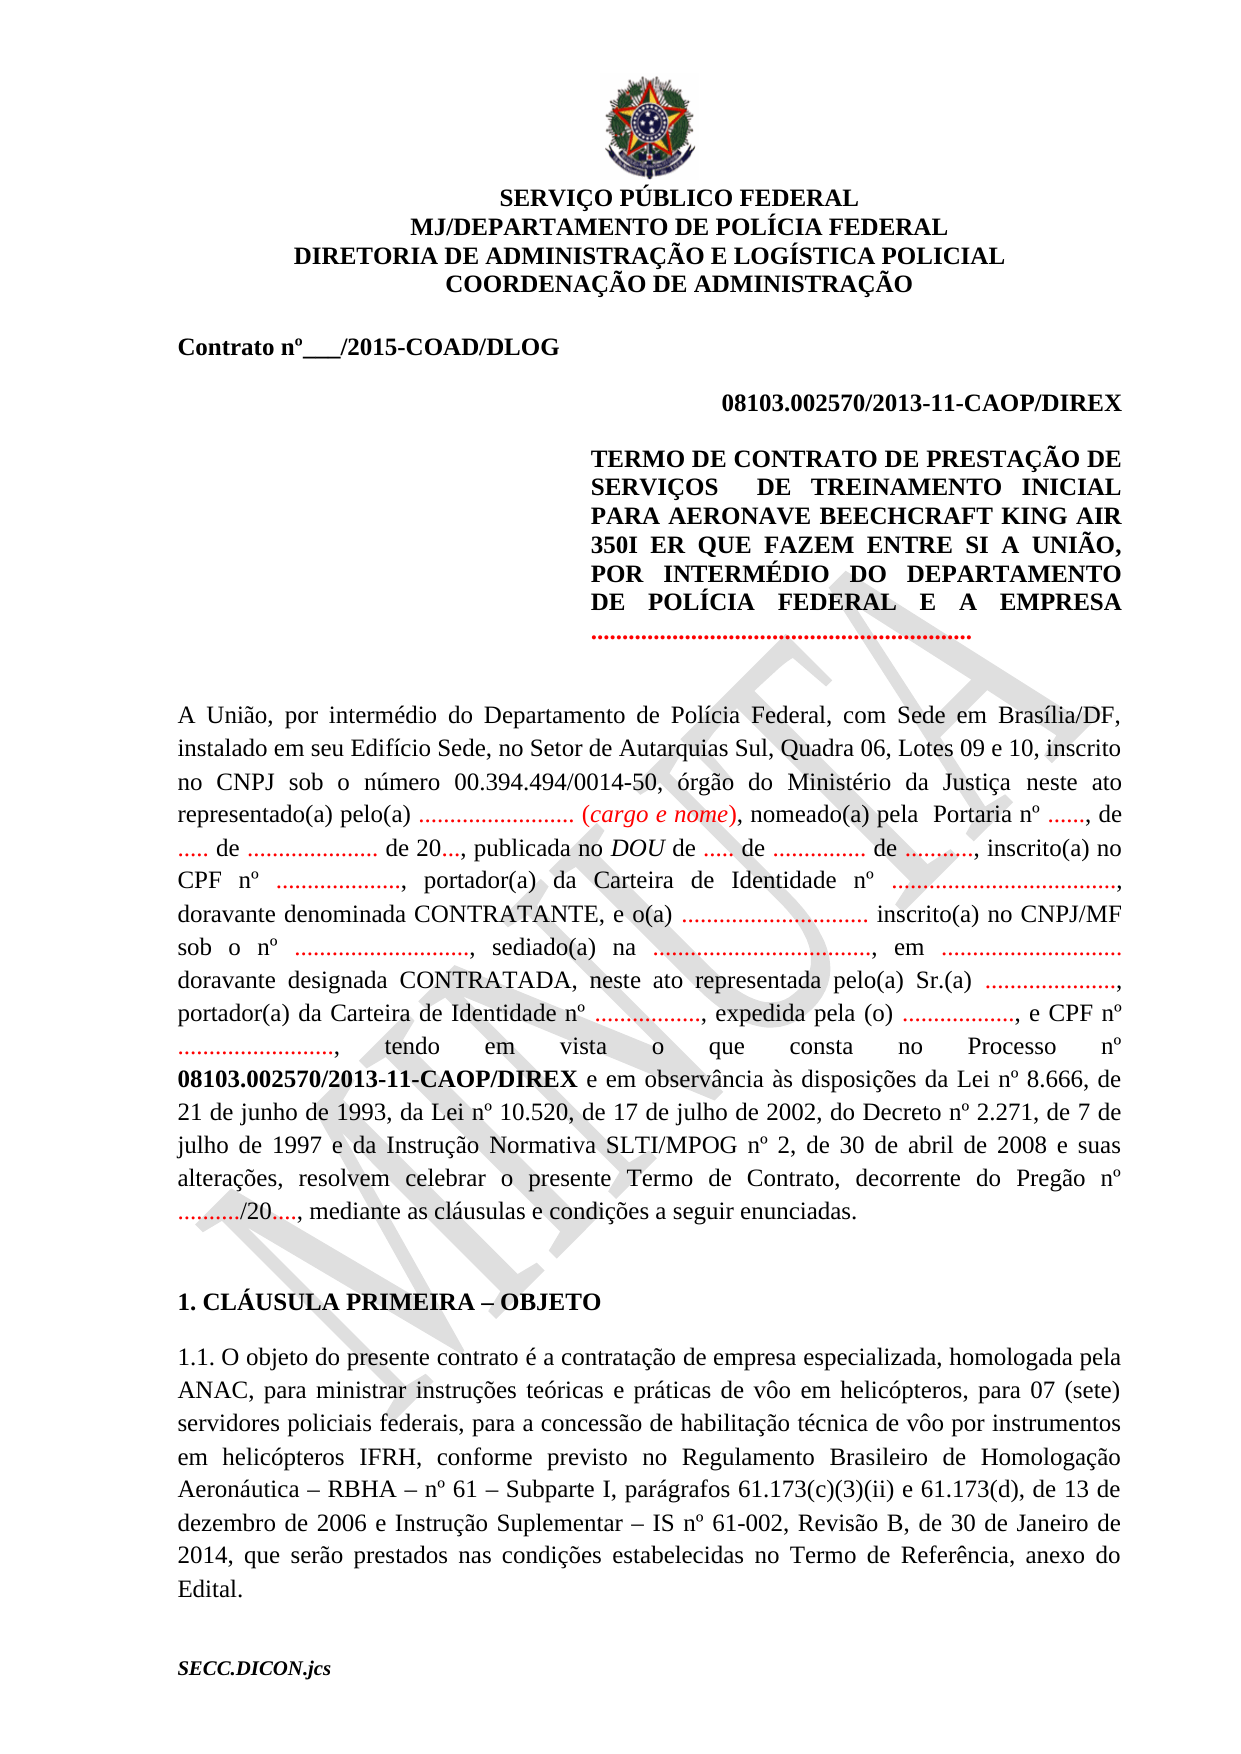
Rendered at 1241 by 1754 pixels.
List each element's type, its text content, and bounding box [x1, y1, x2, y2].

text 08103.002570/2013-11-CAOP/DIREX [177, 388, 1122, 417]
list O objeto do presente contrato é a contratação de empresa especializada, homologada pela ANAC, para ministrar instruções teóricas e práticas de vôo em helicópteros, para 07 (sete) servidores policiais federais, para a concessão de habilitação técnica de vôo por instrumentos em helicópteros IFRH, conforme previsto no Regulamento Brasileiro de Homologação Aeronáutica – RBHA – nº 61 – Subparte I, parágrafos 61.173(c)(3)(ii) e 61.173(d), de 13 de dezembro de 2006 e Instrução Suplementar – IS nº 61-002, Revisão B, de 30 de Janeiro de 2014, que serão prestados nas condições estabelecidas no Termo de Referência, anexo do Edital. [177, 1342, 1122, 1602]
list CLÁUSULA PRIMEIRA – OBJETO [177, 1287, 1124, 1316]
text A União, por intermédio do Departamento de Polícia Federal, com Sede em Brasília/DF, instalado em seu Edifício Sede, no Setor de Autarquias Sul, Quadra 06, Lotes 09 e 10, inscrito no CNPJ sob o número 00.394.494/0014-50, órgão do Ministério da Justiça neste ato representado(a) pelo(a) ......................... (cargo e nome), nomeado(a) pela Portaria nº ......, de ..... de ..................... de 20..., publicada no DOU de ..... de ............... de ..........., inscrito(a) no CPF nº ...................., portador(a) da Carteira de Identidade nº ...................................., doravante denominada CONTRATANTE, e o(a) .............................. inscrito(a) no CNPJ/MF sob o nº ............................, sediado(a) na ..................................., em ............................. doravante designada CONTRATADA, neste ato representada pelo(a) Sr.(a) ....................., portador(a) da Carteira de Identidade nº ................., expedida pela (o) .................., e CPF nº ........................., tendo em vista o que consta no Processo nº 08103.002570/2013-11-CAOP/DIREX e em observância às disposições da Lei nº 8.666, de 21 de junho de 1993, da Lei nº 10.520, de 17 de julho de 2002, do Decreto nº 2.271, de 7 de julho de 1997 e da Instrução Normativa SLTI/MPOG nº 2, de 30 de abril de 2008 e suas alterações, resolvem celebrar o presente Termo de Contrato, decorrente do Pregão nº ........../20...., mediante as cláusulas e condições a seguir enunciadas. [177, 701, 1122, 1224]
text TERMO DE CONTRATO DE PRESTAÇÃO DE SERVIÇOS DE TREINAMENTO INICIAL PARA AERONAVE BEECHCRAFT KING AIR 350I ER QUE FAZEM ENTRE SI A UNIÃO, POR INTERMÉDIO DO DEPARTAMENTO DE POLÍCIA FEDERAL E A EMPRESA ............................................................. [591, 444, 1122, 645]
text Contrato nº___/2015-COAD/DLOG [177, 332, 1122, 361]
